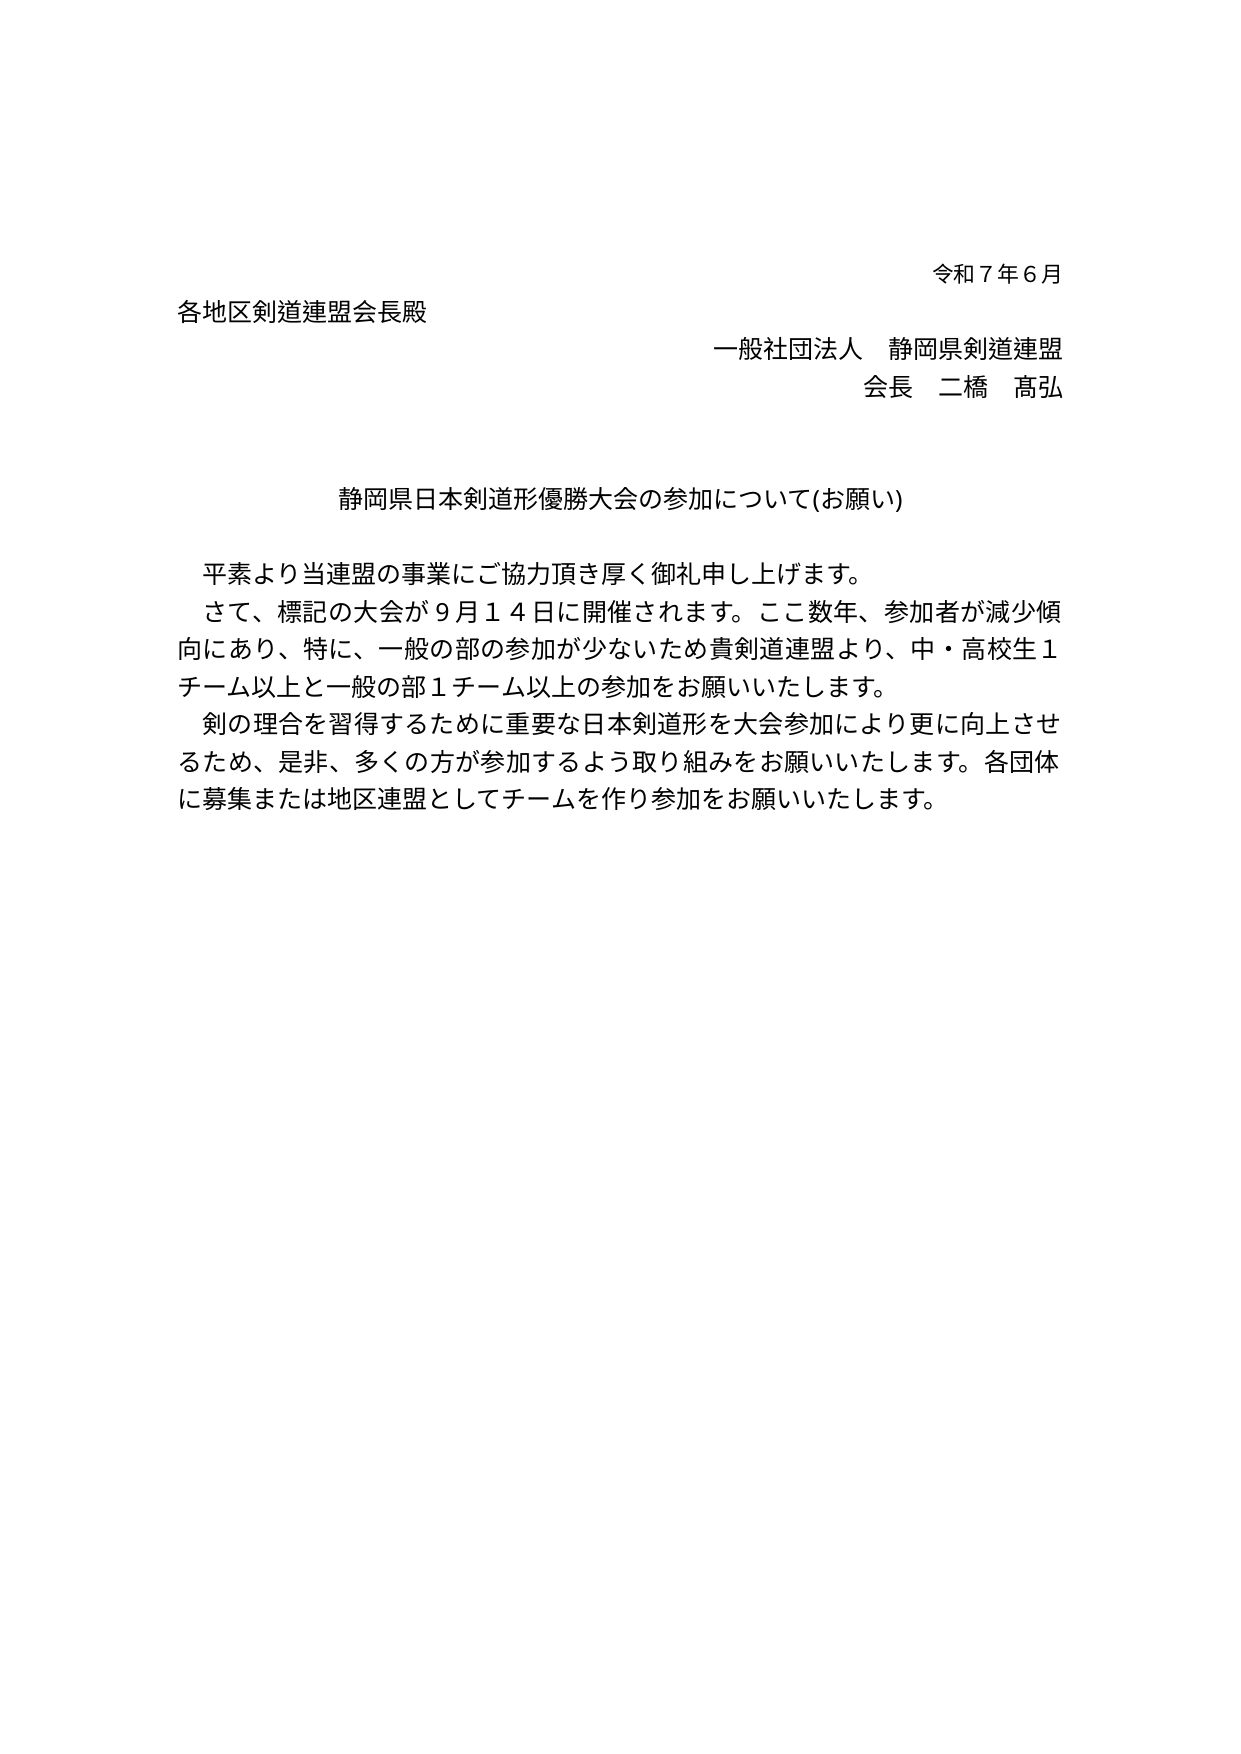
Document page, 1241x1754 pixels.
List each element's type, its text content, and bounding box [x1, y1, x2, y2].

text 剣の理合を習得するために重要な日本剣道形を大会参加により更に向上させるため、是非、多くの方が参加するよう取り組みをお願いいたします。各団体に募集または地区連盟としてチームを作り参加をお願いいたします。 [177, 704, 1063, 817]
text 静岡県日本剣道形優勝大会の参加について(お願い) [177, 479, 1063, 517]
text さて、標記の大会が9月１４日に開催されます。ここ数年、参加者が減少傾向にあり、特に、一般の部の参加が少ないため貴剣道連盟より、中・高校生１チーム以上と一般の部１チーム以上の参加をお願いいたします。 [177, 592, 1063, 704]
text 会長 二橋 髙弘 [177, 367, 1063, 404]
text 一般社団法人 静岡県剣道連盟 [177, 329, 1063, 367]
text 令和７年６月 [177, 254, 1063, 292]
text 平素より当連盟の事業にご協力頂き厚く御礼申し上げます。 [177, 554, 1063, 592]
text 各地区剣道連盟会長殿 [177, 292, 1063, 329]
